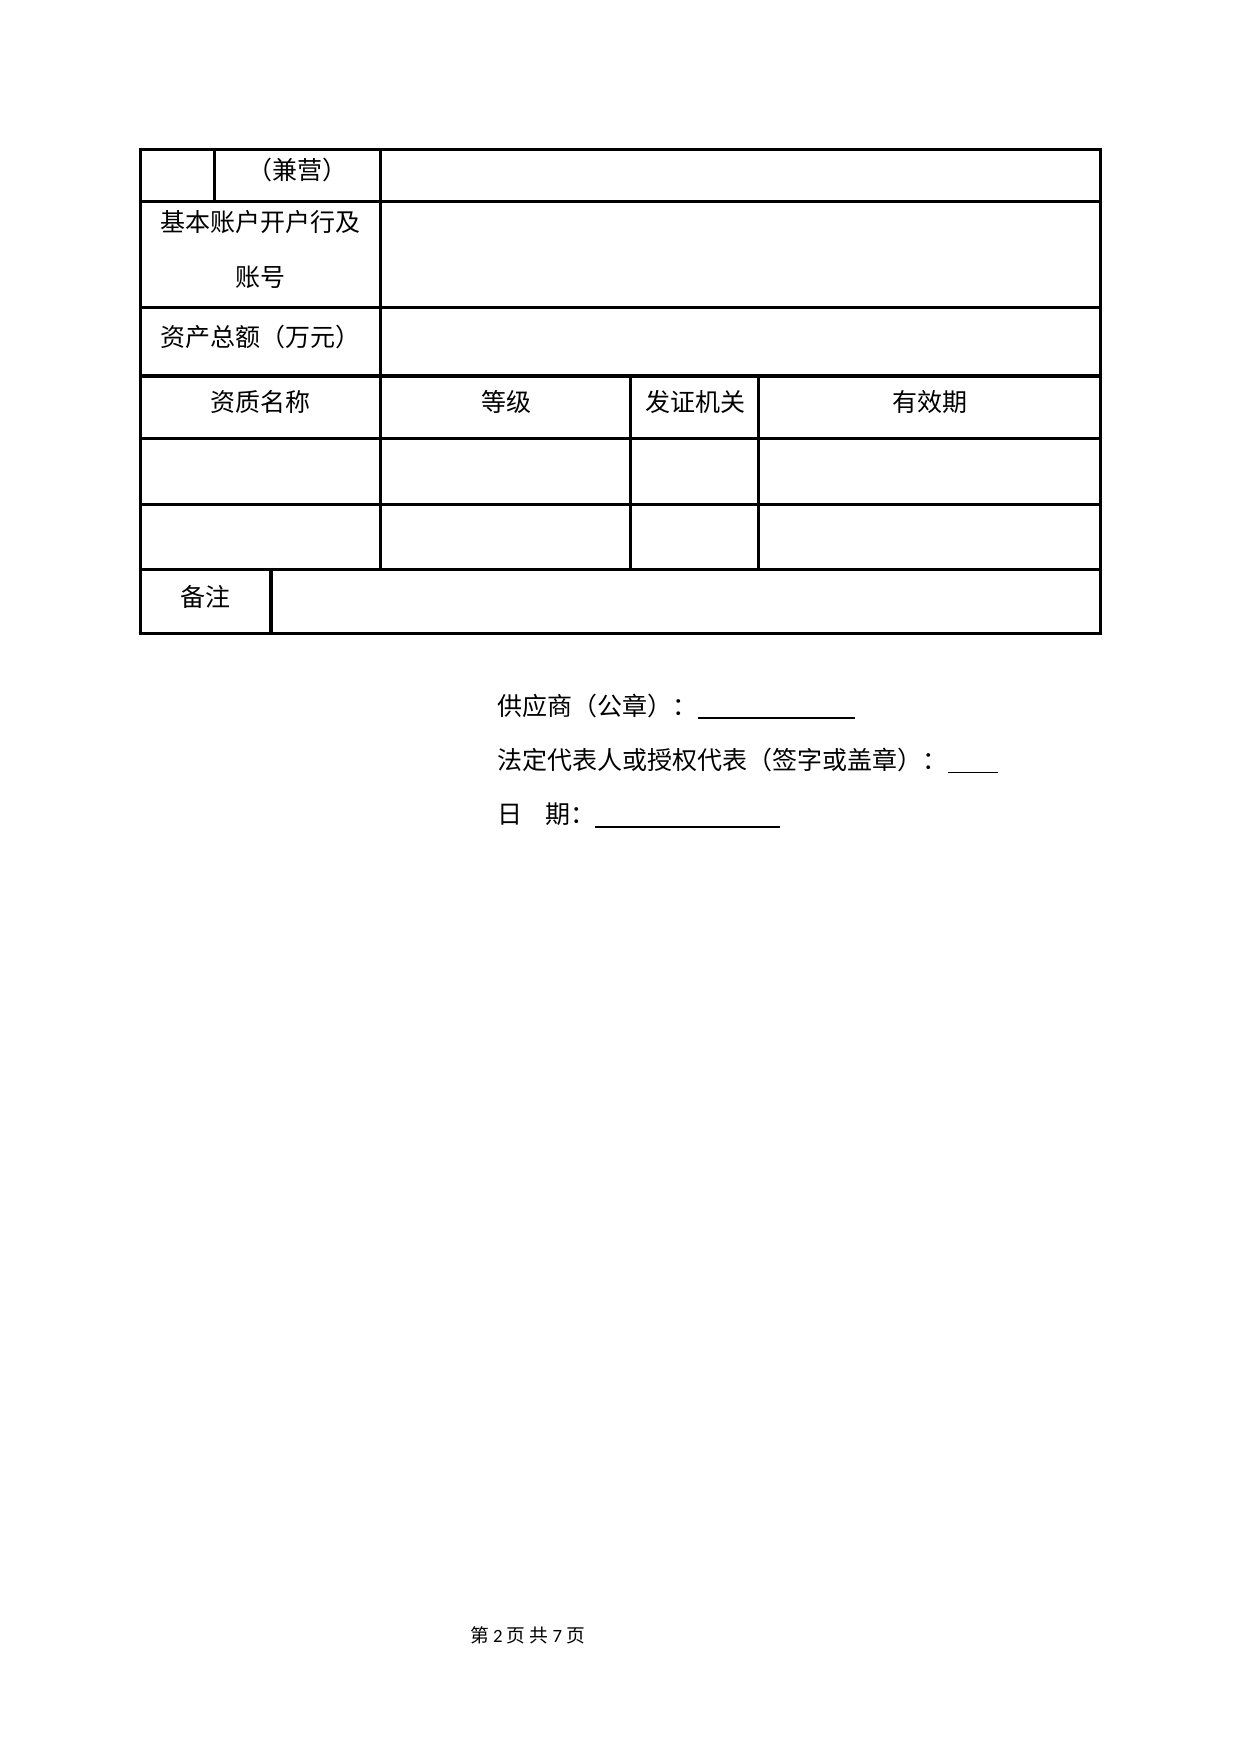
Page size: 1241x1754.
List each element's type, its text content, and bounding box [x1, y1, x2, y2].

table_cell [760, 440, 1099, 502]
table_cell [382, 151, 1099, 199]
table_cell [142, 506, 379, 568]
table_cell 基本账户开户行及账号 [142, 203, 379, 306]
text 日 期： [148, 795, 1093, 831]
table_cell [382, 440, 629, 502]
table_cell [273, 571, 1099, 632]
table_cell 等级 [382, 378, 629, 437]
text 供应商（公章）： [148, 686, 1093, 722]
table_cell 备注 [142, 571, 269, 632]
table_cell [382, 309, 1099, 374]
text 法定代表人或授权代表（签字或盖章）： [148, 741, 1093, 777]
table_cell [632, 506, 757, 568]
table_cell [632, 440, 757, 502]
table_cell 发证机关 [632, 378, 757, 437]
table_cell [142, 440, 379, 502]
table_cell 营业范围 （兼营） [216, 151, 379, 199]
table_cell 有效期 [760, 378, 1099, 437]
table_cell [382, 203, 1099, 306]
table_cell [760, 506, 1099, 568]
table_cell [382, 506, 629, 568]
table_cell 资产总额（万元） [142, 309, 379, 374]
table_cell 资质名称 [142, 378, 379, 437]
